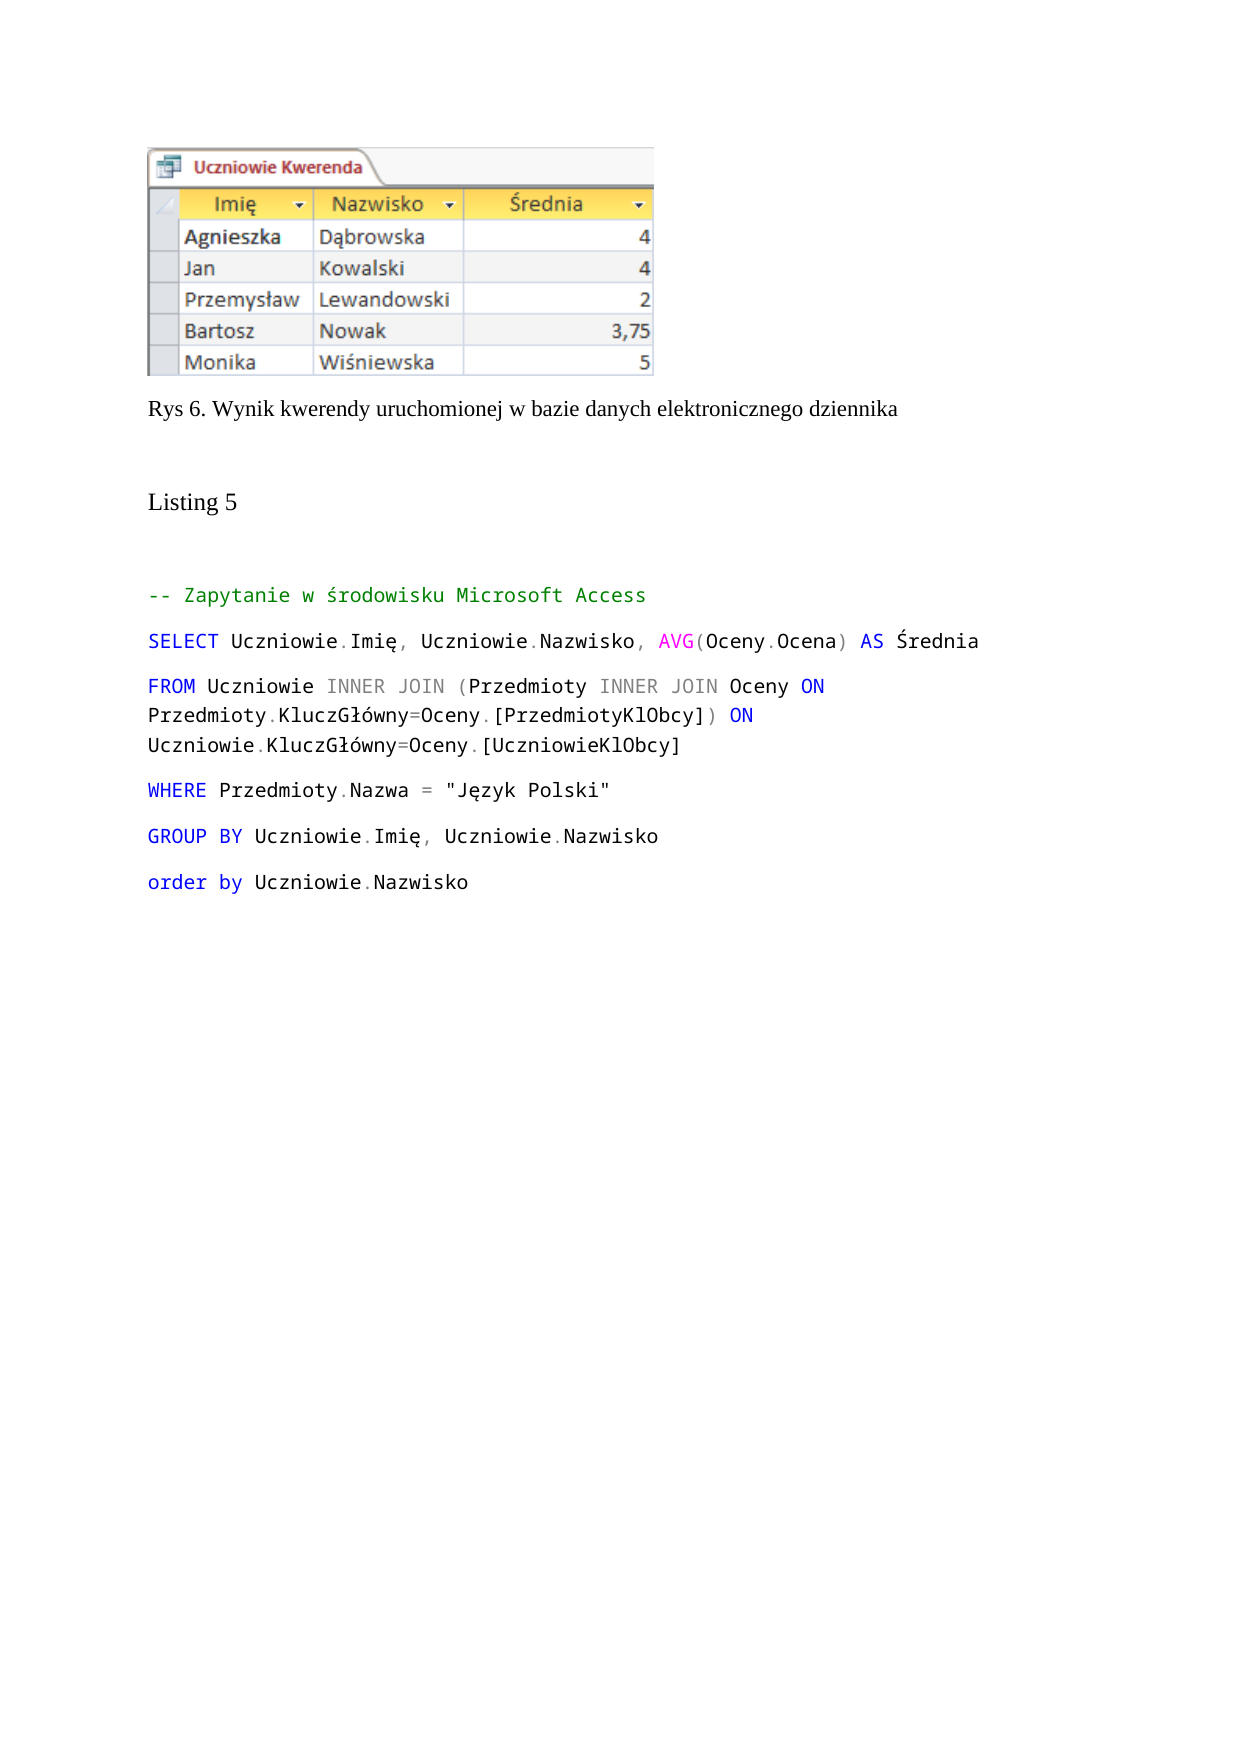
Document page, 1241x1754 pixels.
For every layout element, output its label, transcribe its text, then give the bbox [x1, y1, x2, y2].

text GROUP BY Uczniowie.Imię, Uczniowie.Nazwisko [148, 822, 1093, 849]
text Listing 5 [148, 487, 1093, 515]
text order by Uczniowie.Nazwisko [148, 868, 1093, 895]
text FROM Uczniowie INNER JOIN (Przedmioty INNER JOIN Oceny ON Przedmioty.KluczGłówny=Oceny.[PrzedmiotyKlObcy]) ON Uczniowie.KluczGłówny=Oceny.[UczniowieKlObcy] [148, 673, 1093, 758]
text Rys 6. Wynik kwerendy uruchomionej w bazie danych elektronicznego dziennika [148, 395, 1093, 421]
picture [147, 147, 654, 376]
text -- Zapytanie w środowisku Microsoft Access [148, 581, 1093, 608]
text WHERE Przedmioty.Nazwa = "Język Polski" [148, 777, 1093, 803]
text SELECT Uczniowie.Imię, Uczniowie.Nazwisko, AVG(Oceny.Ocena) AS Średnia [148, 627, 1093, 654]
